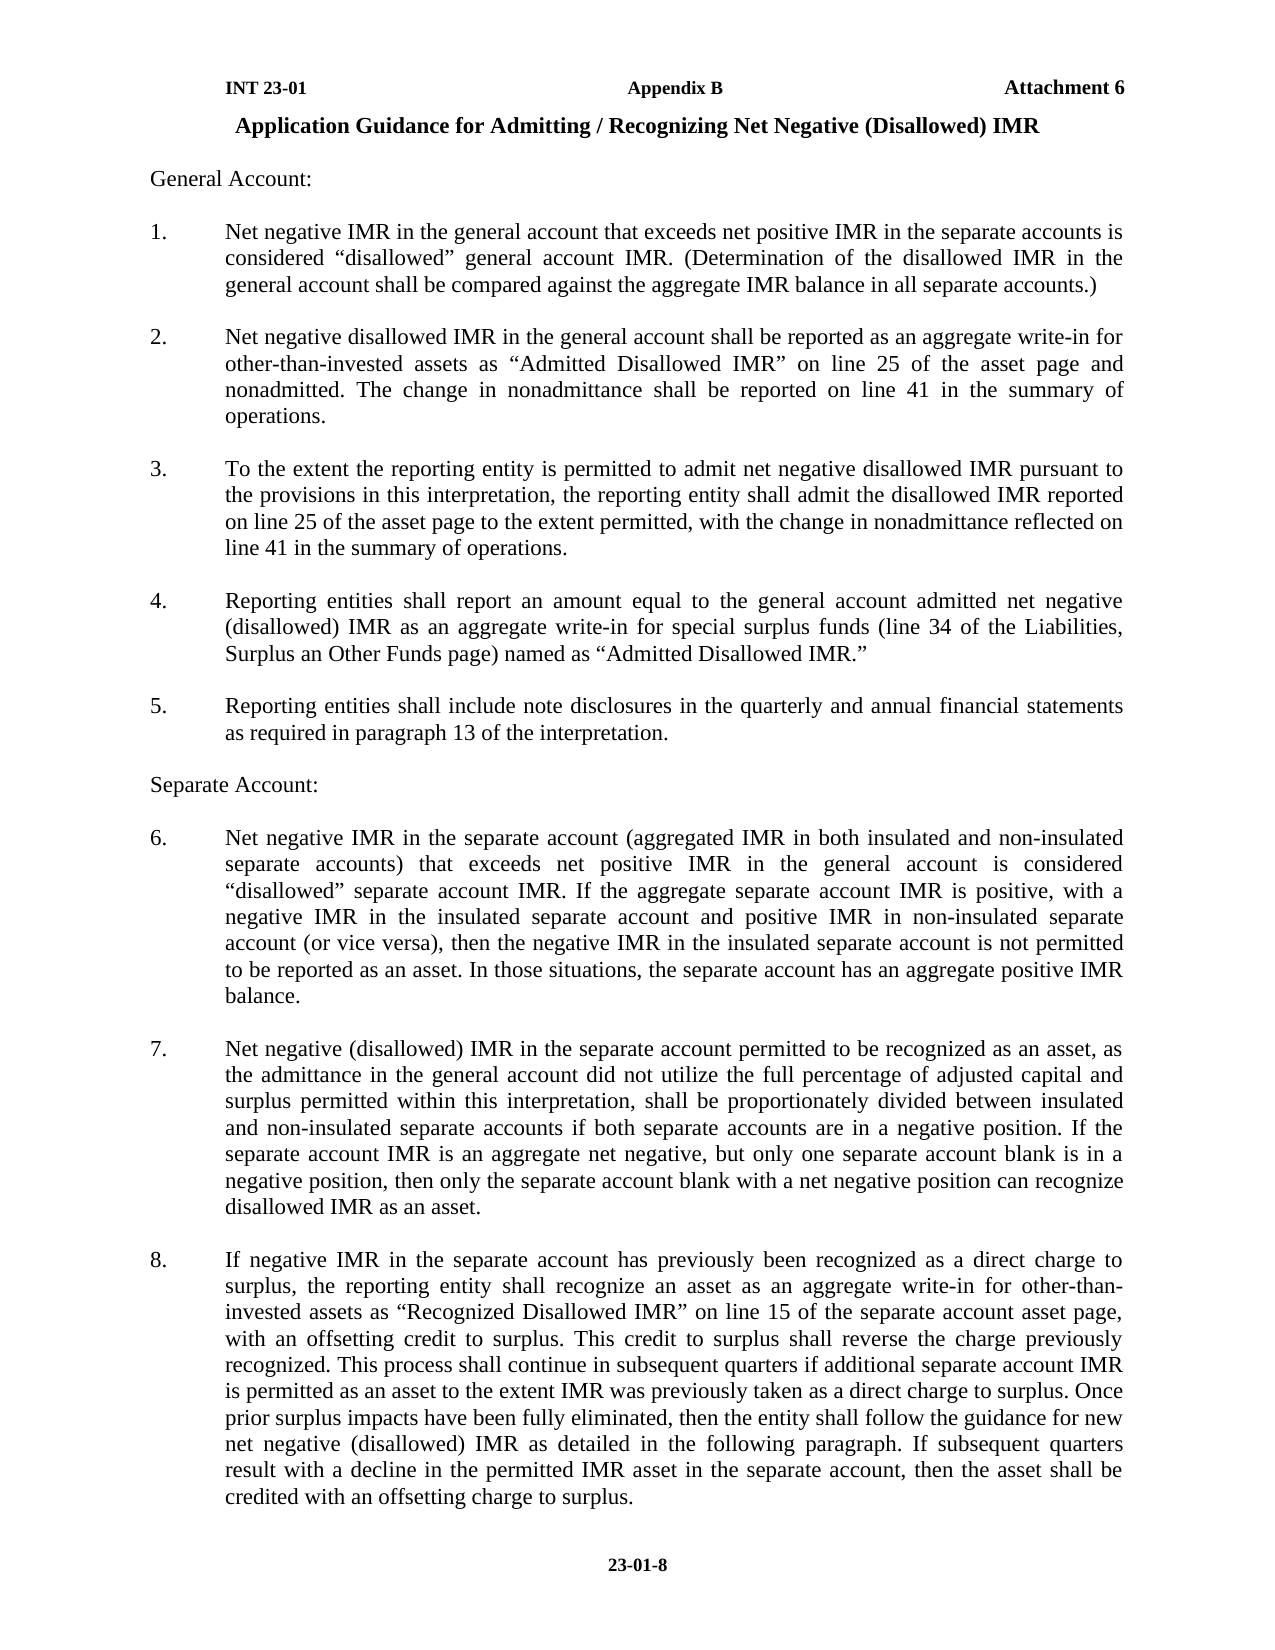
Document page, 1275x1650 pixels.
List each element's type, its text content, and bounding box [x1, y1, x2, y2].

list Reporting entities shall report an amount equal to the general account admitted net negative (disallowed) IMR as an aggregate write-in for special surplus funds (line 34 of the Liabilities, Surplus an Other Funds page) named as “Admitted Disallowed IMR.” [150, 587, 1125, 666]
text Separate Account: [150, 771, 1125, 798]
text General Account: [150, 165, 1125, 192]
list If negative IMR in the separate account has previously been recognized as a direct charge to surplus, the reporting entity shall recognize an asset as an aggregate write-in for other-than-invested assets as “Recognized Disallowed IMR” on line 15 of the separate account asset page, with an offsetting credit to surplus. This credit to surplus shall reverse the charge previously recognized. This process shall continue in subsequent quarters if additional separate account IMR is permitted as an asset to the extent IMR was previously taken as a direct charge to surplus. Once prior surplus impacts have been fully eliminated, then the entity shall follow the guidance for new net negative (disallowed) IMR as detailed in the following paragraph. If subsequent quarters result with a decline in the permitted IMR asset in the separate account, then the asset shall be credited with an offsetting charge to surplus. [150, 1246, 1125, 1509]
text Application Guidance for Admitting / Recognizing Net Negative (Disallowed) IMR [150, 112, 1125, 139]
list Net negative IMR in the separate account (aggregated IMR in both insulated and non-insulated separate accounts) that exceeds net positive IMR in the general account is considered “disallowed” separate account IMR. If the aggregate separate account IMR is positive, with a negative IMR in the insulated separate account and positive IMR in non-insulated separate account (or vice versa), then the negative IMR in the insulated separate account is not permitted to be reported as an asset. In those situations, the separate account has an aggregate positive IMR balance. [150, 824, 1125, 1008]
list Net negative disallowed IMR in the general account shall be reported as an aggregate write-in for other-than-invested assets as “Admitted Disallowed IMR” on line 25 of the asset page and nonadmitted. The change in nonadmittance shall be reported on line 41 in the summary of operations. [150, 323, 1125, 429]
list To the extent the reporting entity is permitted to admit net negative disallowed IMR pursuant to the provisions in this interpretation, the reporting entity shall admit the disallowed IMR reported on line 25 of the asset page to the extent permitted, with the change in nonadmittance reflected on line 41 in the summary of operations. [150, 455, 1125, 561]
list Net negative (disallowed) IMR in the separate account permitted to be recognized as an asset, as the admittance in the general account did not utilize the full percentage of adjusted capital and surplus permitted within this interpretation, shall be proportionately divided between insulated and non-insulated separate accounts if both separate accounts are in a negative position. If the separate account IMR is an aggregate net negative, but only one separate account blank is in a negative position, then only the separate account blank with a net negative position can recognize disallowed IMR as an asset. [150, 1035, 1125, 1219]
list Reporting entities shall include note disclosures in the quarterly and annual financial statements as required in paragraph 13 of the interpretation. [150, 692, 1125, 745]
list Net negative IMR in the general account that exceeds net positive IMR in the separate accounts is considered “disallowed” general account IMR. (Determination of the disallowed IMR in the general account shall be compared against the aggregate IMR balance in all separate accounts.) [150, 218, 1125, 297]
